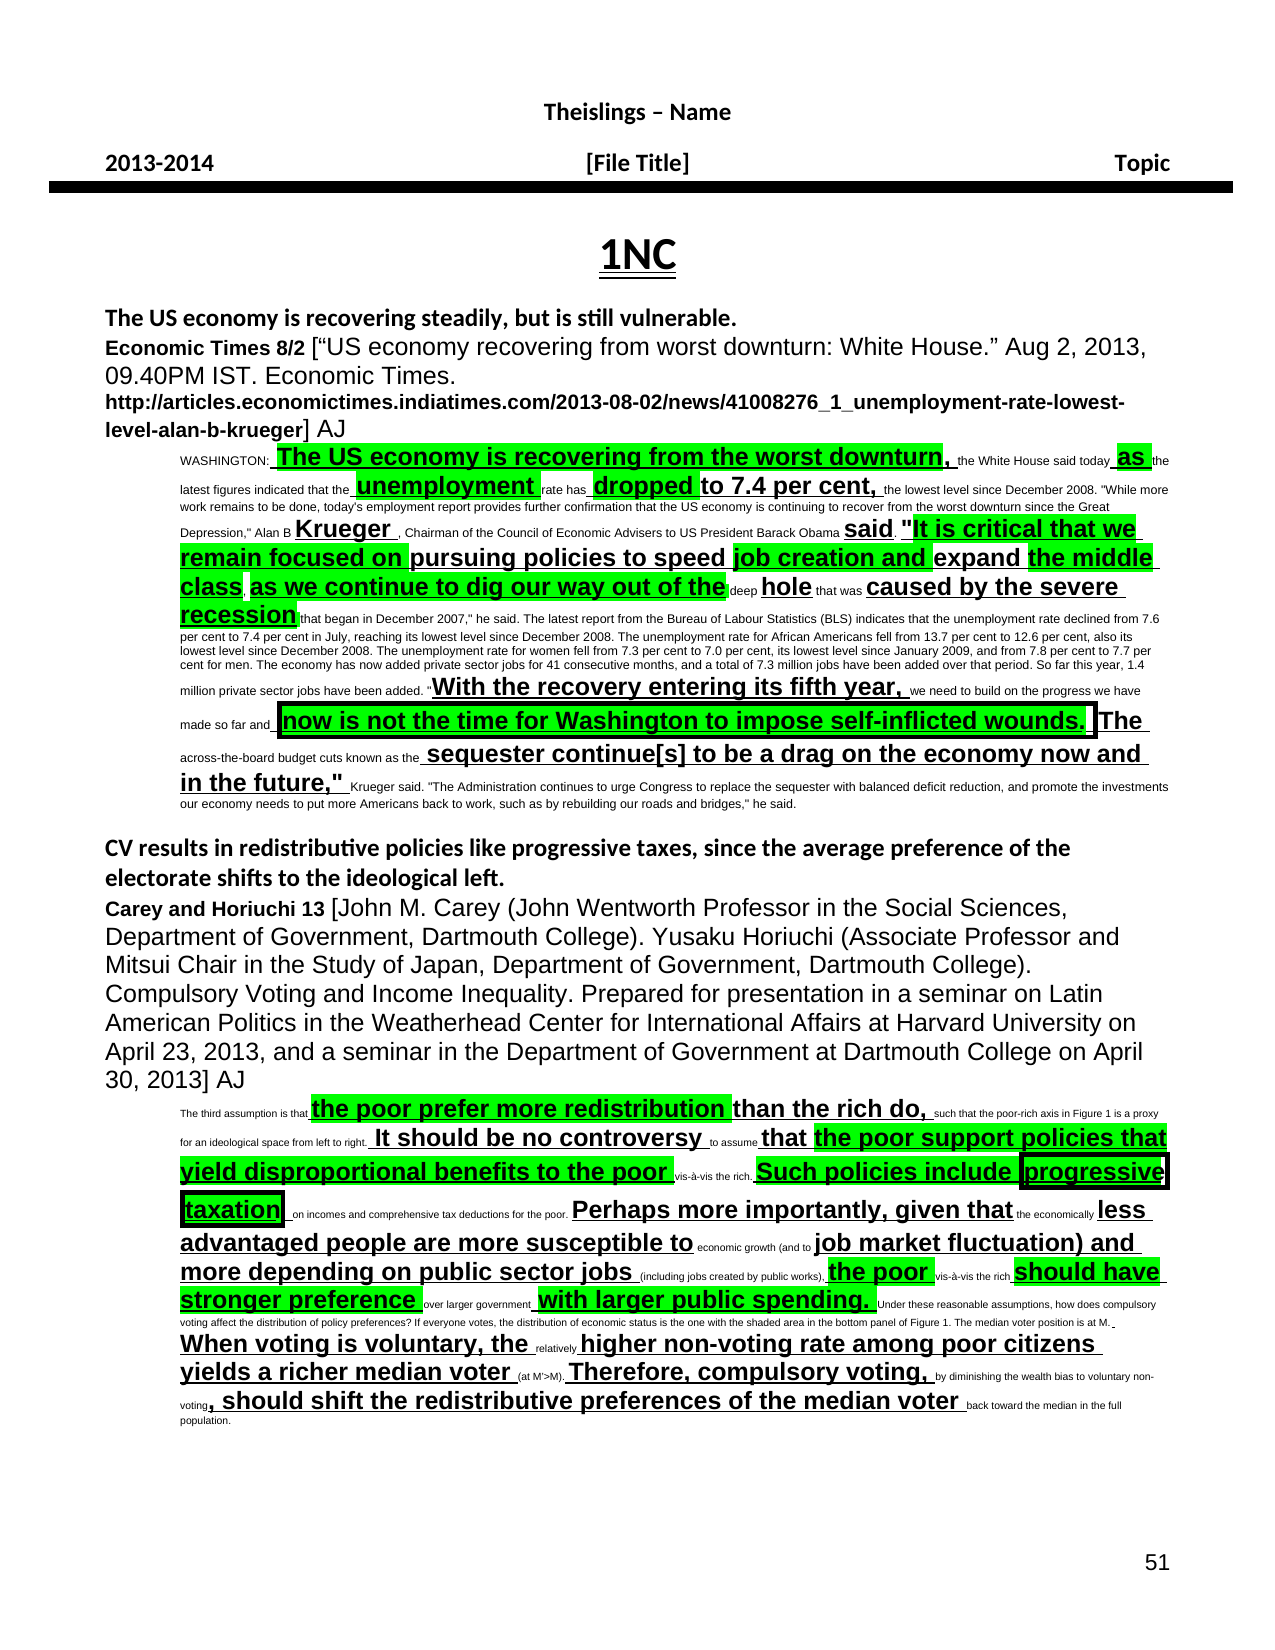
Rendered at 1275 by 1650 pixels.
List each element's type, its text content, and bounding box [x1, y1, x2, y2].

subtitle 1NC [105, 225, 1170, 281]
text WASHINGTON: The US economy is recovering from the worst downturn, the White House said today as the latest figures indicated that the unemployment rate has dropped to 7.4 per cent, the lowest level since December 2008. "While more work remains to be done, today's employment report provides further confirmation that the US economy is continuing to recover from the worst downturn since the Great Depression," Alan B Krueger , Chairman of the Council of Economic Advisers to US President Barack Obama said. "It is critical that we remain focused on pursuing policies to speed job creation and expand the middle class, as we continue to dig our way out of the deep hole that was caused by the severe recession that began in December 2007," he said. The latest report from the Bureau of Labour Statistics (BLS) indicates that the unemployment rate declined from 7.6 per cent to 7.4 per cent in July, reaching its lowest level since December 2008. The unemployment rate for African Americans fell from 13.7 per cent to 12.6 per cent, also its lowest level since December 2008. The unemployment rate for women fell from 7.3 per cent to 7.0 per cent, its lowest level since January 2009, and from 7.8 per cent to 7.7 per cent for men. The economy has now added private sector jobs for 41 consecutive months, and a total of 7.3 million jobs have been added over that period. So far this year, 1.4 million private sector jobs have been added. "With the recovery entering its fifth year, we need to build on the progress we have made so far and now is not the time for Washington to impose self-inflicted wounds. The across-the-board budget cuts known as the sequester continue[s] to be a drag on the economy now and in the future," Krueger said. "The Administration continues to urge Congress to replace the sequester with balanced deficit reduction, and promote the investments our economy needs to put more Americans back to work, such as by rebuilding our roads and bridges," he said. [180, 442, 1170, 811]
text Carey and Horiuchi 13 [John M. Carey (John Wentworth Professor in the Social Sciences, Department of Government, Dartmouth College). Yusaku Horiuchi (Associate Professor and Mitsui Chair in the Study of Japan, Department of Government, Dartmouth College). Compulsory Voting and Income Inequality. Prepared for presentation in a seminar on Latin American Politics in the Weatherhead Center for International Affairs at Harvard University on April 23, 2013, and a seminar in the Department of Government at Dartmouth College on April 30, 2013] AJ [105, 893, 1170, 1094]
text Economic Times 8/2 [“US economy recovering from worst downturn: White House.” Aug 2, 2013, 09.40PM IST. Economic Times. http://articles.economictimes.indiatimes.com/2013-08-02/news/41008276_1_unemployment-rate-lowest-level-alan-b-krueger] AJ [105, 332, 1170, 442]
subtitle The US economy is recovering steadily, but is still vulnerable. [105, 302, 1170, 332]
subtitle CV results in redistributive policies like progressive taxes, since the average preference of the electorate shifts to the ideological left. [105, 832, 1170, 893]
text The third assumption is that the poor prefer more redistribution than the rich do, such that the poor-rich axis in Figure 1 is a proxy for an ideological space from left to right. It should be no controversy to assume that the poor support policies that yield disproportional benefits to the poor vis-à-vis the rich. Such policies include progressive taxation on incomes and comprehensive tax deductions for the poor. Perhaps more importantly, given that the economically less advantaged people are more susceptible to economic growth (and to job market fluctuation) and more depending on public sector jobs (including jobs created by public works), the poor vis-à-vis the rich should have stronger preference over larger government with larger public spending. Under these reasonable assumptions, how does compulsory voting affect the distribution of policy preferences? If everyone votes, the distribution of economic status is the one with the shaded area in the bottom panel of Figure 1. The median voter position is at M. When voting is voluntary, the relatively higher non-voting rate among poor citizens yields a richer median voter (at M’>M). Therefore, compulsory voting, by diminishing the wealth bias to voluntary non-voting, should shift the redistributive preferences of the median voter back toward the median in the full population. [180, 1094, 1170, 1427]
